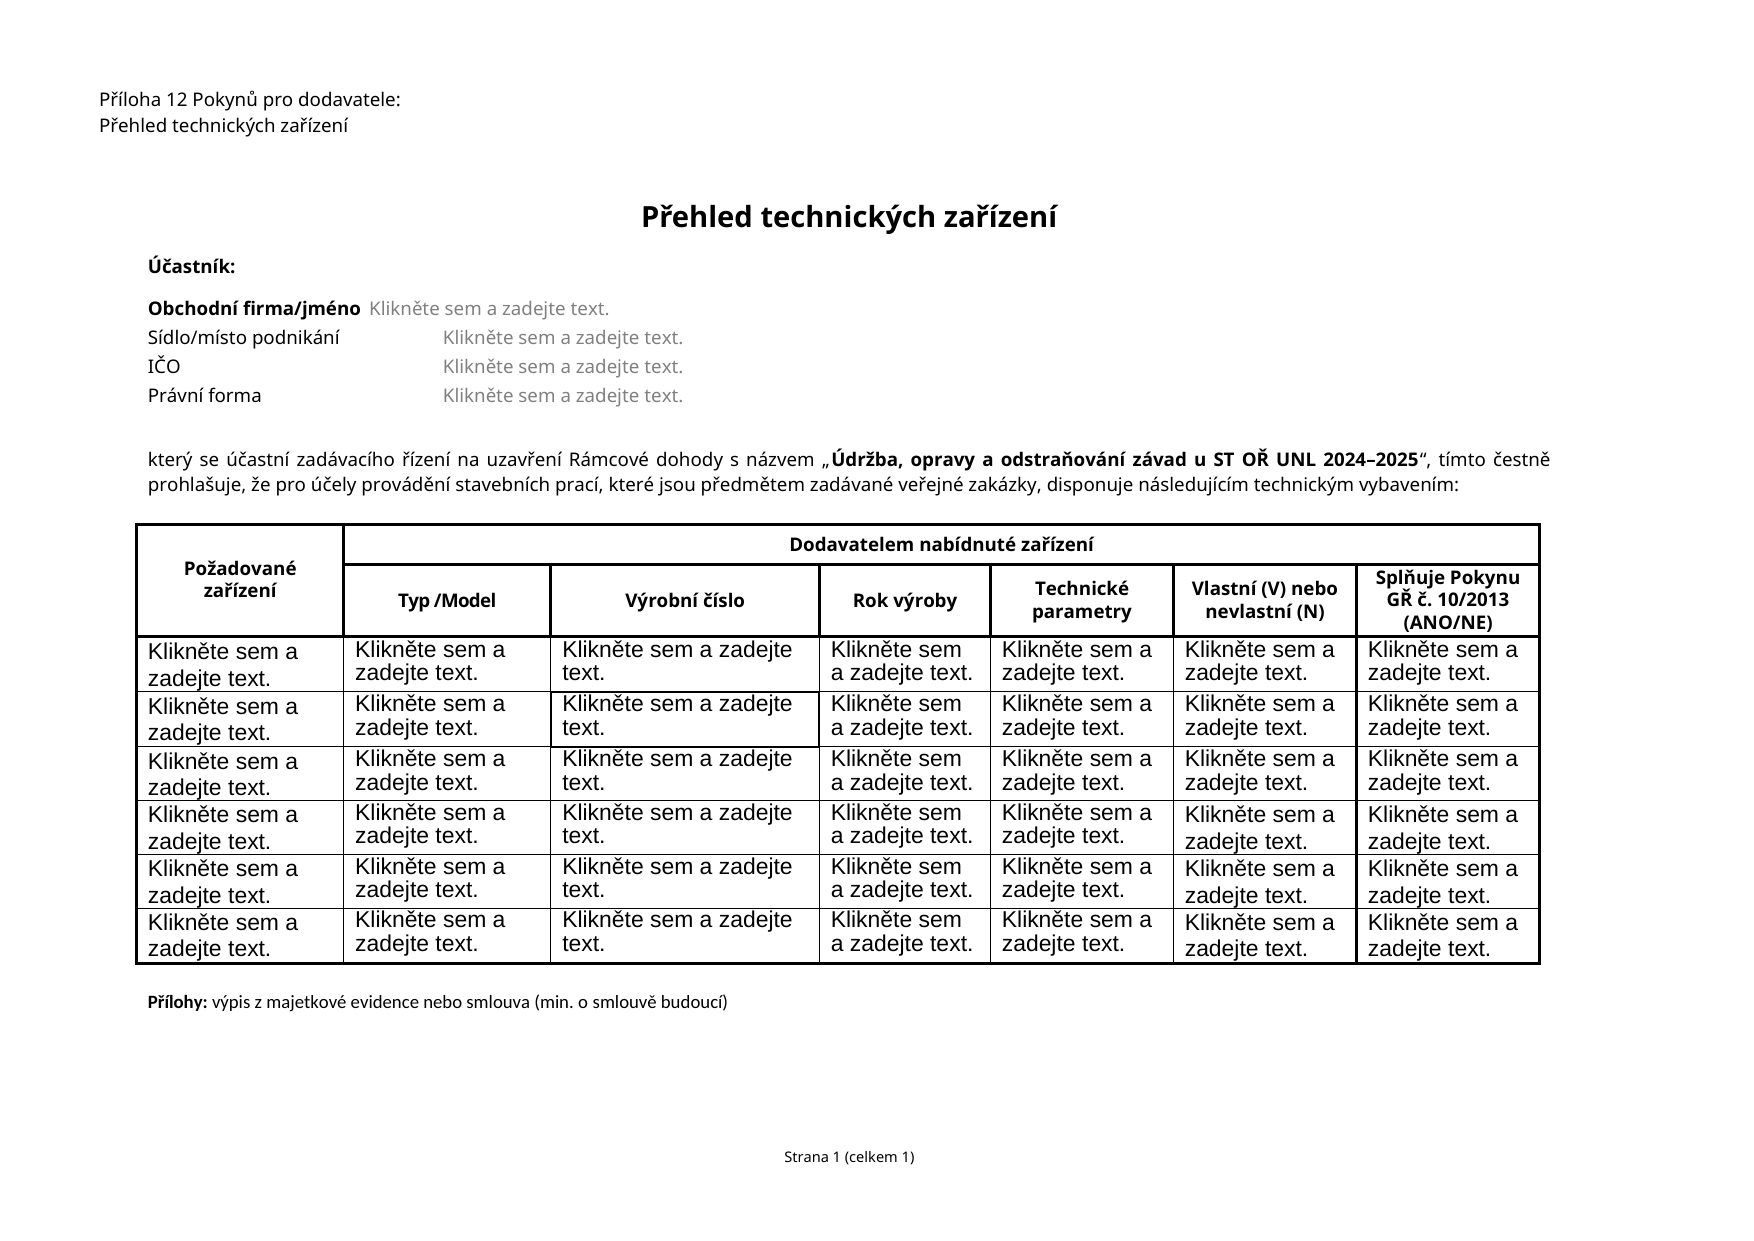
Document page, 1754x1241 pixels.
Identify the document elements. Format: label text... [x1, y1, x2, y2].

text Obchodní firma/jméno [148, 292, 1551, 321]
text který se účastní zadávacího řízení na uzavření Rámcové dohody s názvem „Údržba, opravy a odstraňování závad u ST OŘ UNL 2024–2025“, tímto čestně prohlašuje, že pro účely provádění stavebních prací, které jsou předmětem zadávané veřejné zakázky, disponuje následujícím technickým vybavením: [148, 446, 1551, 497]
table_cell Výrobní číslo [552, 566, 818, 635]
text Účastník: [148, 249, 1551, 279]
table_cell Splňuje Pokynu GŘ č. 10/2013 (ANO/NE) [1358, 566, 1538, 635]
table_header Požadované zařízení [138, 526, 342, 635]
table_header Dodavatelem nabídnuté zařízení [345, 526, 1538, 563]
text Přílohy: výpis z majetkové evidence nebo smlouva (min. o smlouvě budoucí) [148, 990, 1551, 1013]
table_cell Technické parametry [992, 566, 1172, 635]
text Sídlo/místo podnikání [148, 321, 1551, 350]
title Přehled technických zařízení [148, 196, 1551, 236]
text IČO [148, 350, 1551, 379]
table_cell Vlastní (V) nebo nevlastní (N) [1175, 566, 1355, 635]
table_cell Rok výroby [821, 566, 989, 635]
text Právní forma [148, 379, 1551, 408]
table_cell Typ /Model [345, 566, 549, 635]
